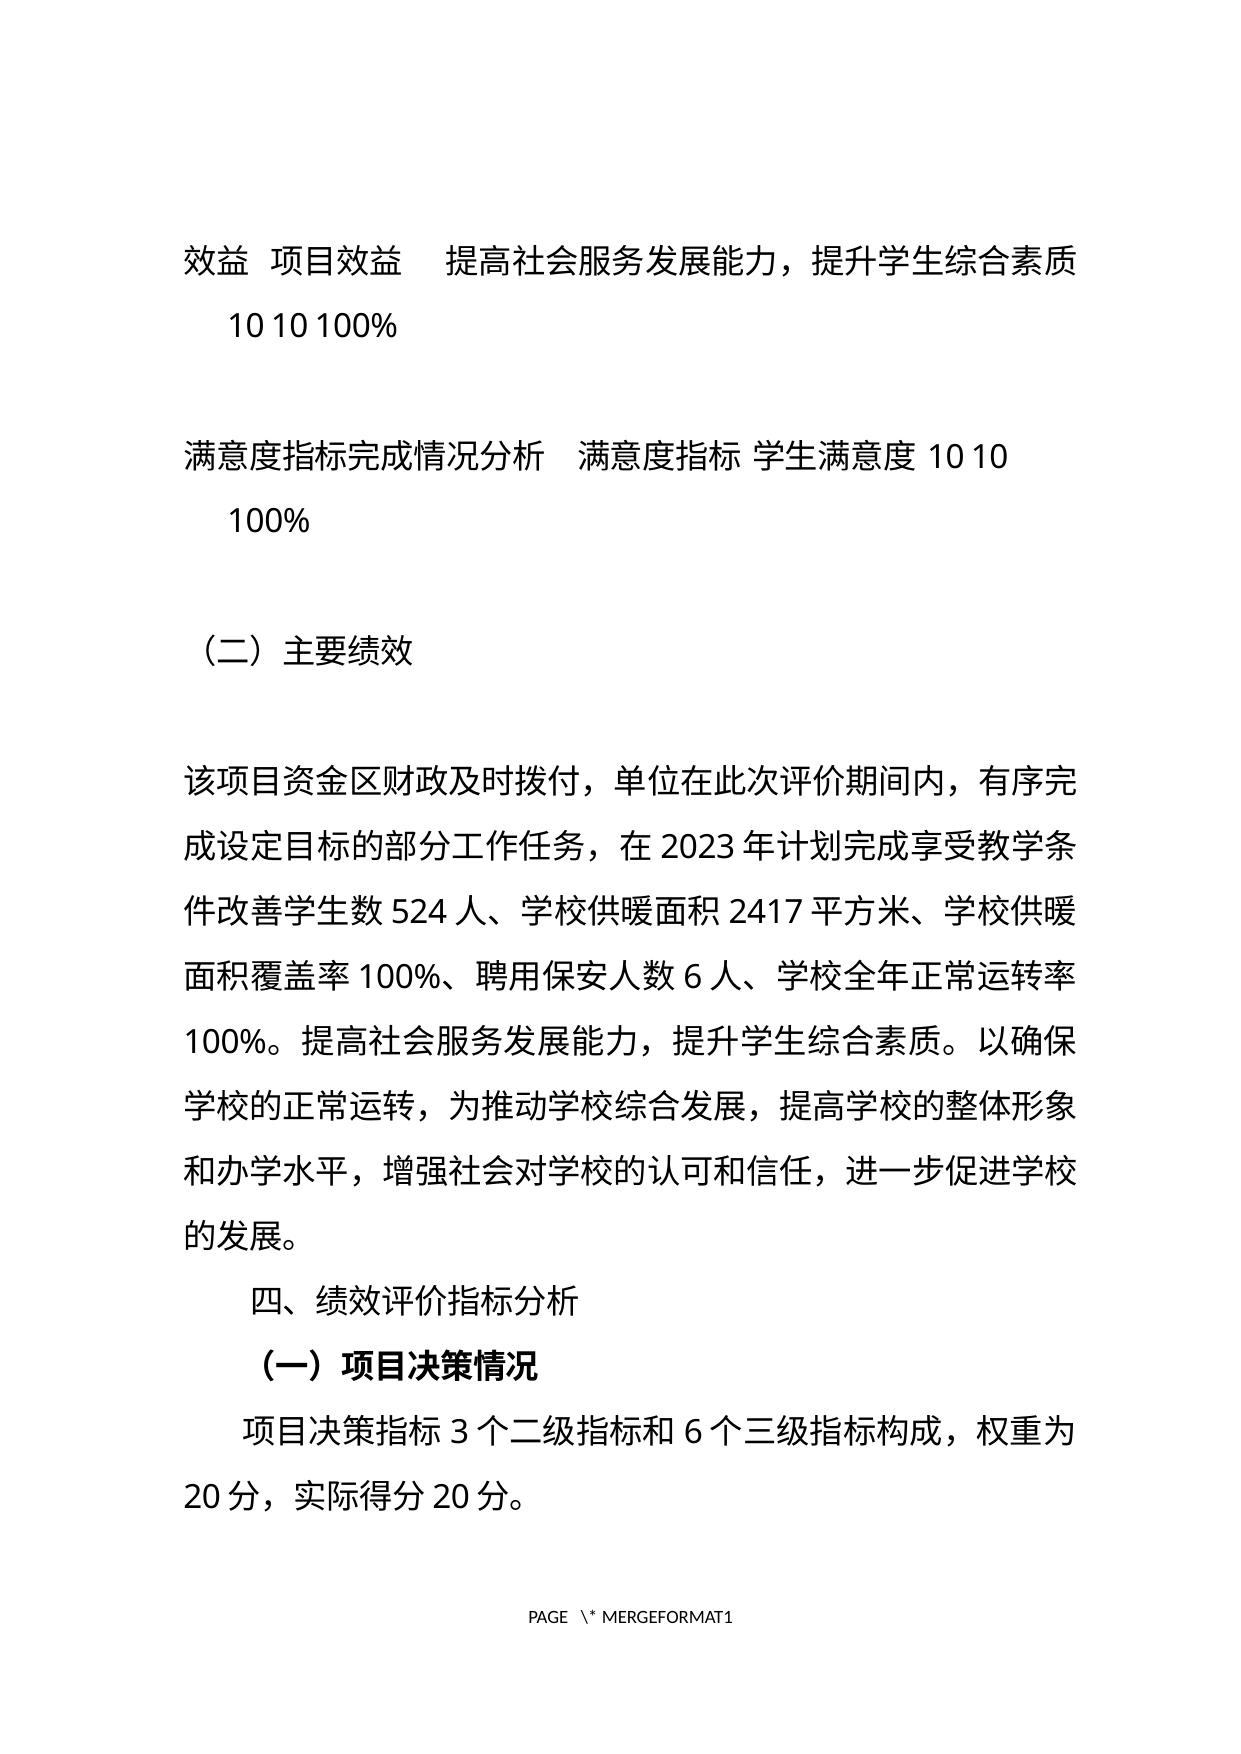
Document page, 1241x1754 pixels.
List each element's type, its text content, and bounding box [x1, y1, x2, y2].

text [183, 1397, 1078, 1527]
text （一）项目决策情况 [183, 1332, 1078, 1397]
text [183, 162, 1078, 1267]
text 四、绩效评价指标分析 [183, 1267, 1078, 1332]
